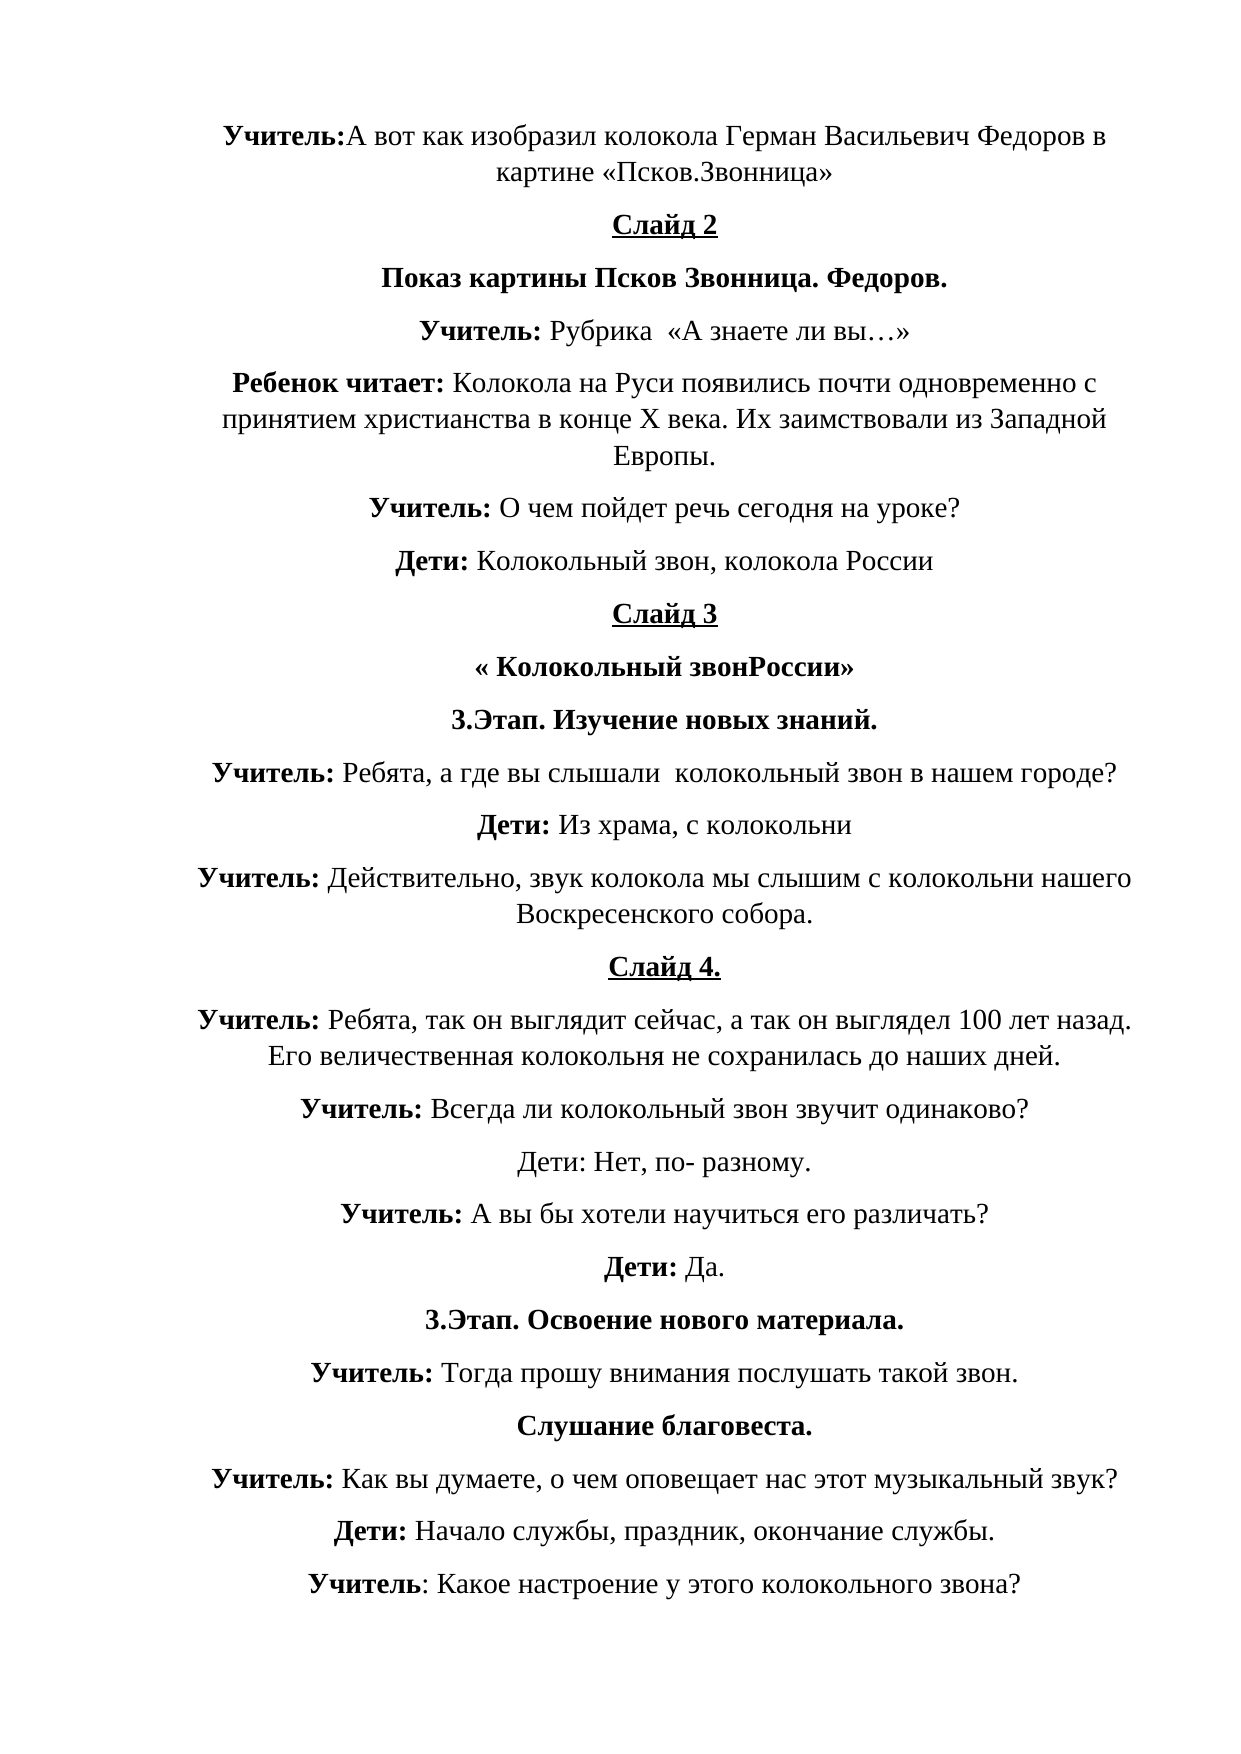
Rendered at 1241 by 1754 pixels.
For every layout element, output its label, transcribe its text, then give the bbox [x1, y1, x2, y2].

text Дети: Да. [177, 1249, 1152, 1283]
text Учитель: Какое настроение у этого колокольного звона? [177, 1566, 1152, 1600]
text Учитель: Всегда ли колокольный звон звучит одинаково? [177, 1091, 1152, 1124]
text Показ картины Псков Звонница. Федоров. [177, 260, 1152, 293]
text Дети: Начало службы, праздник, окончание службы. [177, 1513, 1152, 1547]
text Учитель: Действительно, звук колокола мы слышим с колокольни нашего Воскресенского собора. [177, 860, 1152, 930]
text Дети: Колокольный звон, колокола России [177, 543, 1152, 577]
text Учитель:А вот как изобразил колокола Герман Васильевич Федоров в картине «Псков.Звонница» [177, 118, 1152, 188]
text Учитель: О чем пойдет речь сегодня на уроке? [177, 491, 1152, 524]
text Слайд 3 [177, 596, 1152, 630]
text Дети: Нет, по- разному. [177, 1144, 1152, 1177]
text Учитель: Рубрика «А знаете ли вы…» [177, 313, 1152, 346]
text Учитель: Ребята, так он выглядит сейчас, а так он выглядел 100 лет назад. Его величественная колокольня не сохранилась до наших дней. [177, 1002, 1152, 1072]
text 3.Этап. Изучение новых знаний. [177, 702, 1152, 735]
text Слайд 2 [177, 207, 1152, 241]
text Учитель: Как вы думаете, о чем оповещает нас этот музыкальный звук? [177, 1461, 1152, 1494]
text Ребенок читает: Колокола на Руси появились почти одновременно с принятием христианства в конце X века. Их заимствовали из Западной Европы. [177, 366, 1152, 471]
text 3.Этап. Освоение нового материала. [177, 1302, 1152, 1336]
text Учитель: А вы бы хотели научиться его различать? [177, 1197, 1152, 1230]
text Слайд 4. [177, 949, 1152, 983]
text Учитель: Ребята, а где вы слышали колокольный звон в нашем городе? [177, 755, 1152, 788]
text Слушание благовеста. [177, 1408, 1152, 1441]
text Учитель: Тогда прошу внимания послушать такой звон. [177, 1355, 1152, 1389]
text « Колокольный звонРоссии» [177, 649, 1152, 683]
text Дети: Из храма, с колокольни [177, 807, 1152, 841]
